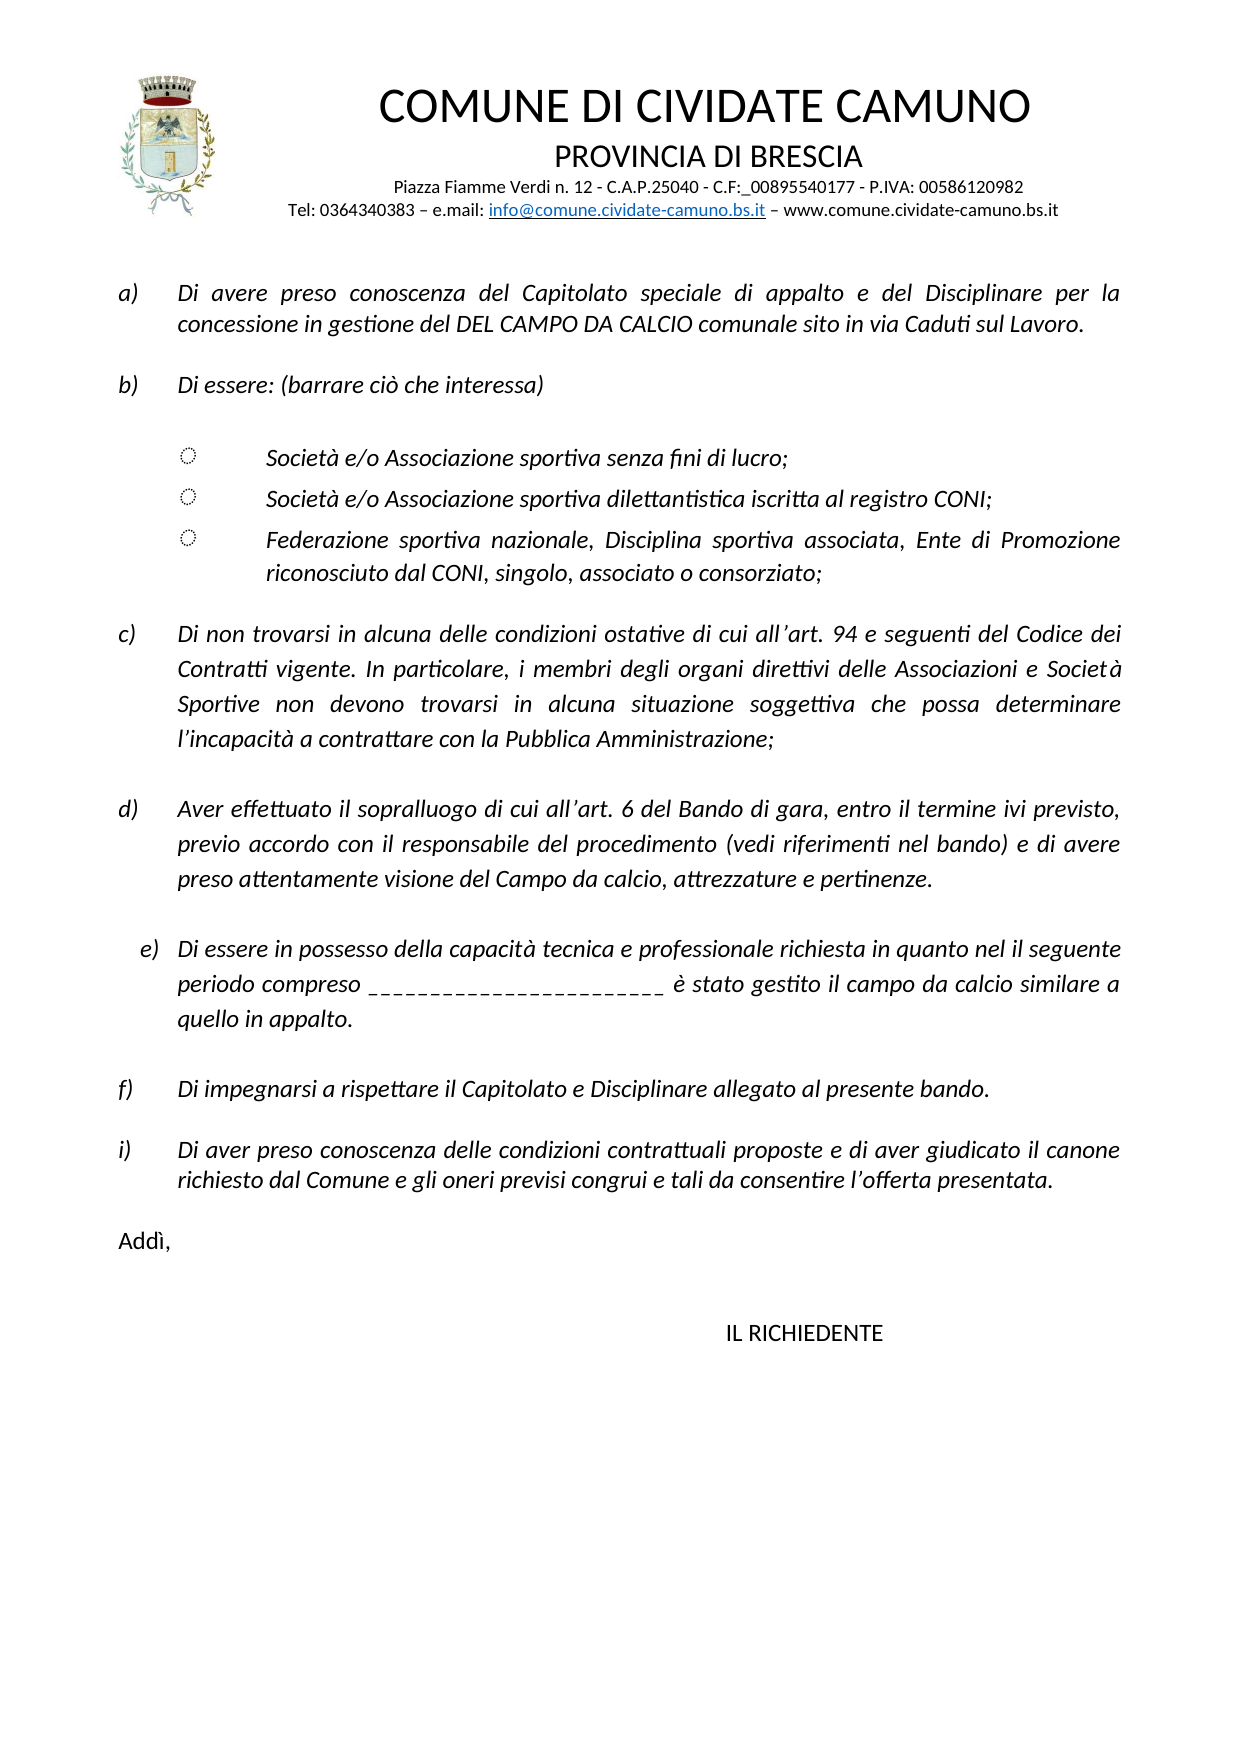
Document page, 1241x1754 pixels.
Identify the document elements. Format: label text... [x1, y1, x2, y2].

list Di essere in possesso della capacità tecnica e professionale richiesta in quanto nel il seguente periodo compreso ________________________ è stato gestito il campo da calcio similare a quello in appalto. [140, 933, 1122, 1033]
list Aver effettuato il sopralluogo di cui all’art. 6 del Bando di gara, entro il termine ivi previsto, previo accordo con il responsabile del procedimento (vedi riferimenti nel bando) e di avere preso attentamente visione del Campo da calcio, attrezzature e pertinenze. [118, 793, 1122, 893]
list Di impegnarsi a rispettare il Capitolato e Disciplinare allegato al presente bando. [118, 1073, 1122, 1103]
text 󠄀 Federazione sportiva nazionale, Disciplina sportiva associata, Ente di Promozione riconosciuto dal CONI, singolo, associato o consorziato; [177, 516, 1122, 587]
list Di aver preso conoscenza delle condizioni contrattuali proposte e di aver giudicato il canone richiesto dal Comune e gli oneri previsi congrui e tali da consentire l’offerta presentata. [118, 1134, 1122, 1195]
list Di non trovarsi in alcuna delle condizioni ostative di cui all’art. 94 e seguenti del Codice dei Contratti vigente. In particolare, i membri degli organi direttivi delle Associazioni e Società Sportive non devono trovarsi in alcuna situazione soggettiva che possa determinare l’incapacità a contrattare con la Pubblica Amministrazione; [118, 618, 1122, 753]
picture [118, 73, 219, 218]
list 󠄀 Società e/o Associazione sportiva dilettantistica iscritta al registro CONI; [177, 475, 1122, 516]
list 󠄀 Società e/o Associazione sportiva senza fini di lucro; [177, 434, 1122, 475]
text Addì, [118, 1225, 1122, 1256]
list Di avere preso conoscenza del Capitolato speciale di appalto e del Disciplinare per la concessione in gestione del DEL CAMPO DA CALCIO comunale sito in via Caduti sul Lavoro. [118, 277, 1122, 338]
text IL RICHIEDENTE [413, 1317, 1122, 1347]
list Di essere: (barrare ciò che interessa) [118, 369, 1122, 399]
